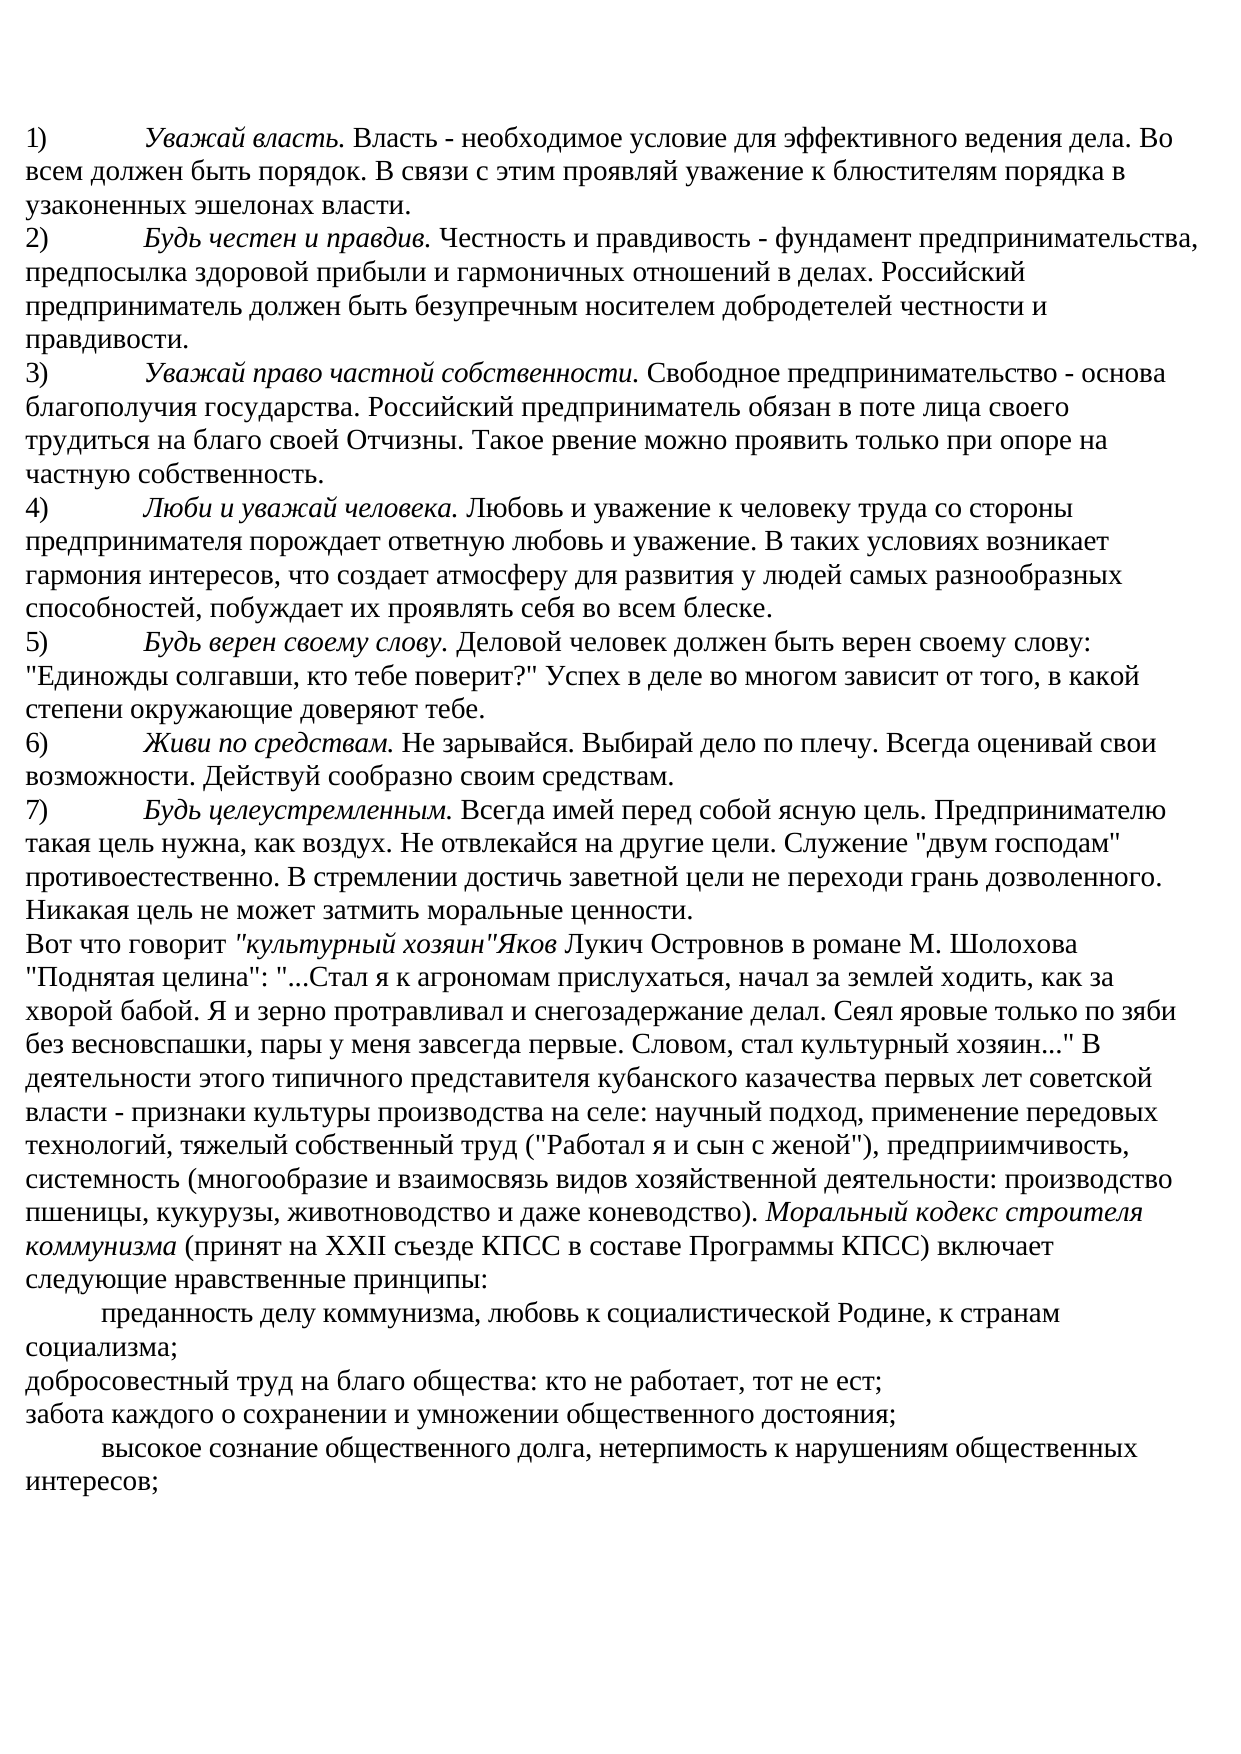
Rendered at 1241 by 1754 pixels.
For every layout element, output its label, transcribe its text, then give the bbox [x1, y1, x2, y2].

list Люби и уважай человека. Любовь и уважение к человеку труда со стороны предпринимателя порождает ответную любовь и уважение. В таких условиях возникает гармония интересов, что создает атмосферу для развития у людей самых разнообразных способностей, побуждает их проявлять себя во всем блеске. [25, 491, 1201, 625]
list Уважай власть. Власть - необходимое условие для эффективного ведения дела. Во всем должен быть порядок. В связи с этим проявляй уважение к блюстителям порядка в узаконенных эшелонах власти. [25, 121, 1201, 221]
text забота каждого о сохранении и умножении общественного достояния; [25, 1397, 1201, 1430]
list Уважай право частной собственности. Свободное предпринимательство - основа благополучия государства. Российский предприниматель обязан в поте лица своего трудиться на благо своей Отчизны. Такое рвение можно проявить только при опоре на частную собственность. [25, 356, 1201, 490]
list Живи по средствам. Не зарывайся. Выбирай дело по плечу. Всегда оценивай свои возможности. Действуй сообразно своим средствам. [25, 725, 1201, 792]
list Будь верен своему слову. Деловой человек должен быть верен своему слову: "Единожды солгавши, кто тебе поверит?" Успех в деле во многом зависит от того, в какой степени окружающие доверяют тебе. [25, 625, 1201, 725]
text преданность делу коммунизма, любовь к социалистической Родине, к странам социализма; [25, 1296, 1201, 1363]
list Будь честен и правдив. Честность и правдивость - фундамент предпринимательства, предпосылка здоровой прибыли и гармоничных отношений в делах. Российский предприниматель должен быть безупречным носителем добродетелей честности и правдивости. [25, 221, 1201, 355]
text высокое сознание общественного долга, нетерпимость к нарушениям общественных интересов; [25, 1430, 1201, 1497]
text добросовестный труд на благо общества: кто не работает, тот не ест; [25, 1363, 1201, 1397]
text Вот что говорит "культурный хозяин"Яков Лукич Островнов в романе М. Шолохова "Поднятая целина": "...Стал я к агрономам прислухаться, начал за землей ходить, как за хворой бабой. Я и зерно протравливал и снегозадержание делал. Сеял яровые только по зяби без весновспашки, пары у меня завсегда первые. Словом, стал культурный хозяин..." В деятельности этого типичного представителя кубанского казачества первых лет советской власти - признаки культуры производства на селе: научный подход, применение передовых технологий, тяжелый собственный труд ("Работал я и сын с женой"), предприимчивость, системность (многообразие и взаимосвязь видов хозяйственной деятельности: производство пшеницы, кукурузы, животноводство и даже коневодство). Моральный кодекс строителя коммунизма (принят на XXII съезде КПСС в составе Программы КПСС) включает следующие нравственные принципы: [25, 927, 1201, 1296]
list Будь целеустремленным. Всегда имей перед собой ясную цель. Предпринимателю такая цель нужна, как воздух. Не отвлекайся на другие цели. Служение "двум господам" противоестественно. В стремлении достичь заветной цели не переходи грань дозволенного. Никакая цель не может затмить моральные ценности. [25, 792, 1201, 927]
